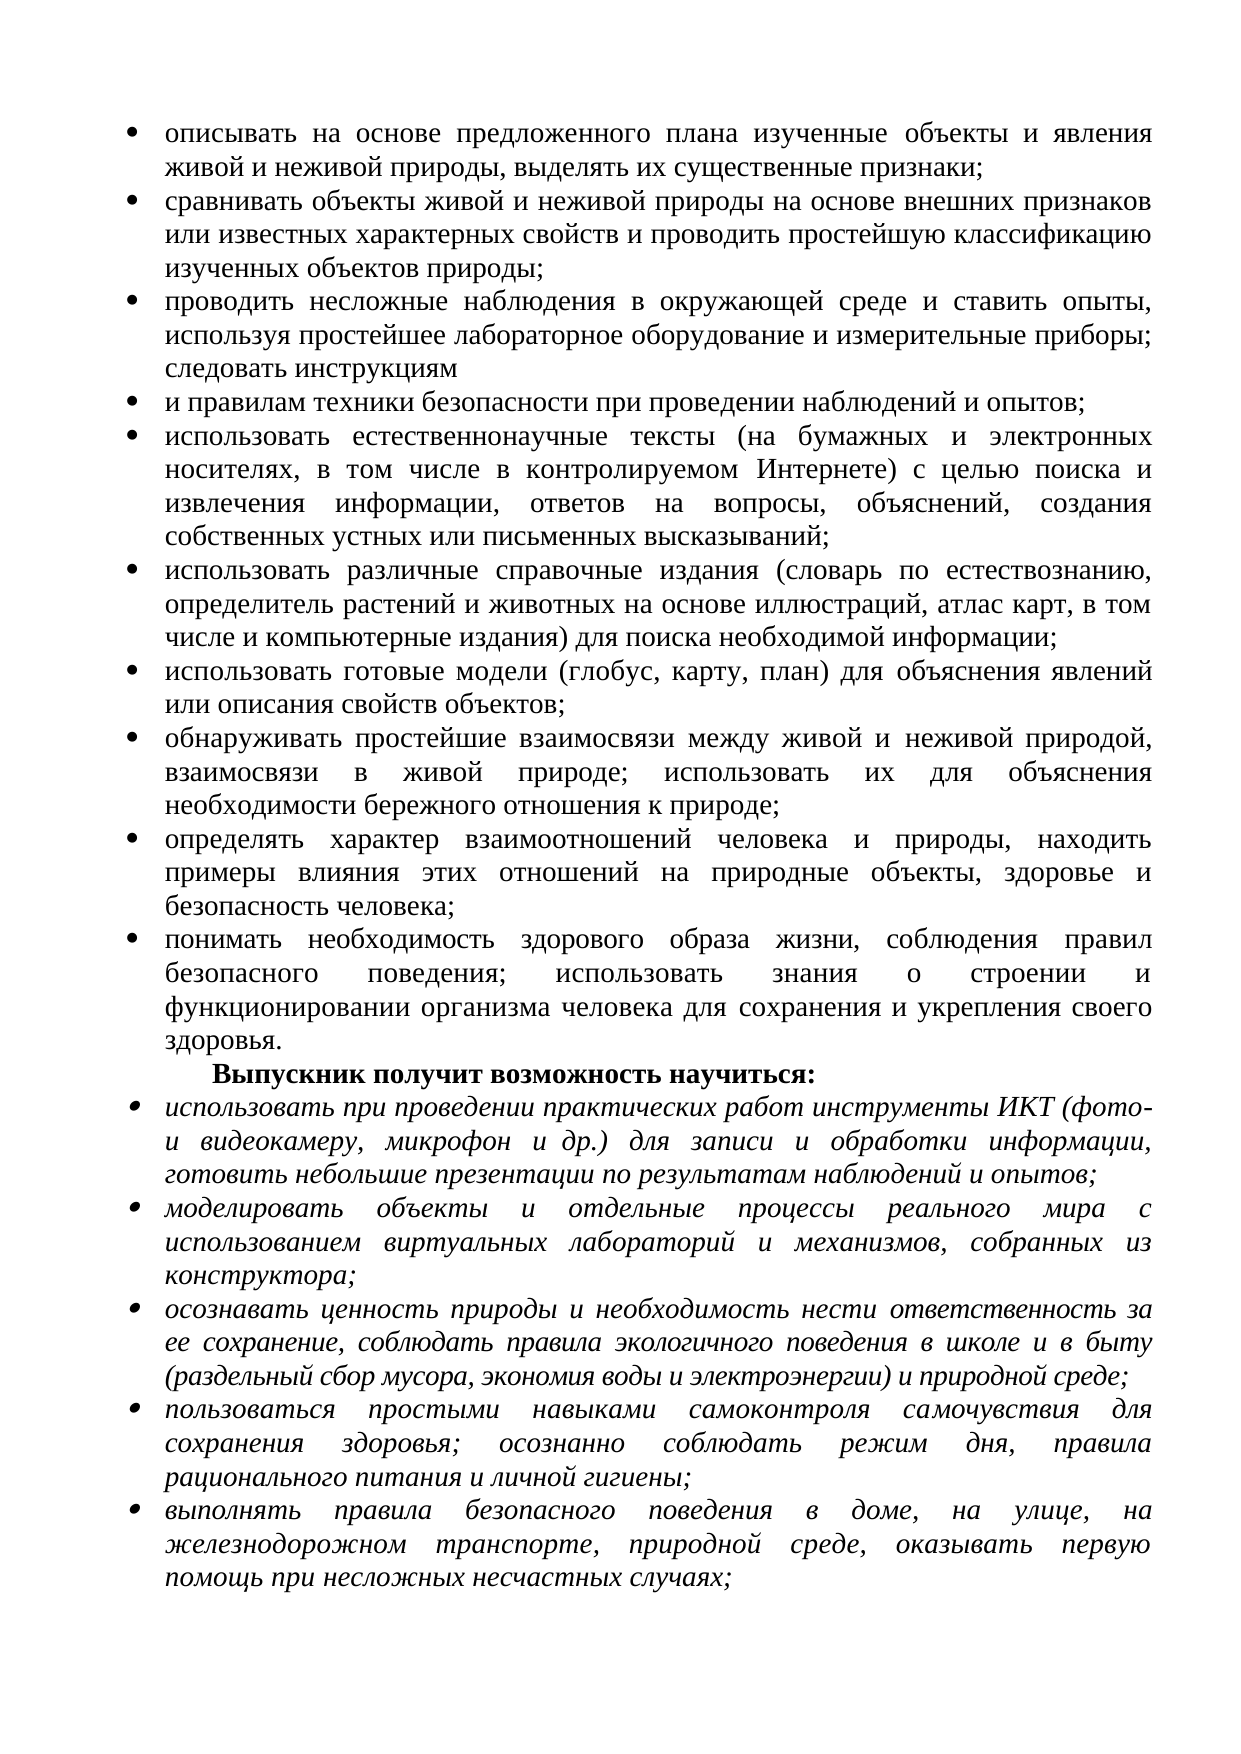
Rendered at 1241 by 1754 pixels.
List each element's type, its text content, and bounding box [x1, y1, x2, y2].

text определять характер взаимоотношений человека и природы, находить примеры влияния этих отношений на природные объекты, здоровье и безопасность человека; [127, 821, 1153, 921]
text сравнивать объекты живой и неживой природы на основе внешних признаков или известных характерных свойств и проводить простейшую классификацию изученных объектов природы; [127, 183, 1153, 283]
text использовать различные справочные издания (словарь по естествознанию, определитель растений и животных на основе иллюстраций, атлас карт, в том числе и компьютерные издания) для поиска необходимой информации; [127, 552, 1153, 653]
text Выпускник получит возможность научиться: [164, 1056, 1153, 1089]
text использовать естественнонаучные тексты (на бумажных и электронных носителях, в том числе в контролируемом Интернете) с целью поиска и извлечения информации, ответов на вопросы, объяснений, создания собственных устных или письменных высказываний; [127, 418, 1153, 552]
text описывать на основе предложенного плана изученные объекты и явления живой и неживой природы, выделять их существенные признаки; [127, 116, 1153, 183]
text пользоваться простыми навыками самоконтроля самочувствия для сохранения здоровья; осознанно соблюдать режим дня, правила рационального питания и личной гигиены; [127, 1391, 1153, 1492]
text и правилам техники безопасности при проведении наблюдений и опытов; [127, 384, 1153, 418]
text понимать необходимость здорового образа жизни, соблюдения правил безопасного поведения; использовать знания о строении и функционировании организма человека для сохранения и укрепления своего здоровья. [127, 921, 1153, 1056]
text обнаруживать простейшие взаимосвязи между живой и неживой природой, взаимосвязи в живой природе; использовать их для объяснения необходимости бережного отношения к природе; [127, 720, 1153, 821]
text осознавать ценность природы и необходимость нести ответственность за ее сохранение, соблюдать правила экологичного поведения в школе и в быту (раздельный сбор мусора, экономия воды и электроэнергии) и природной среде; [127, 1291, 1153, 1391]
text моделировать объекты и отдельные процессы реального мира с использованием виртуальных лабораторий и механизмов, собранных из конструктора; [127, 1190, 1153, 1291]
text выполнять правила безопасного поведения в доме, на улице, на железнодорожном транспорте, природной среде, оказывать первую помощь при несложных несчастных случаях; [127, 1492, 1153, 1593]
text проводить несложные наблюдения в окружающей среде и ставить опыты, используя простейшее лабораторное оборудование и измерительные приборы; следовать инструкциям [127, 283, 1153, 384]
text использовать готовые модели (глобус, карту, план) для объяснения явлений или описания свойств объектов; [127, 653, 1153, 720]
text использовать при проведении практических работ инструменты ИКТ (фото- и видеокамеру, микрофон и др.) для записи и обработки информации, готовить небольшие презентации по результатам наблюдений и опытов; [127, 1089, 1153, 1190]
